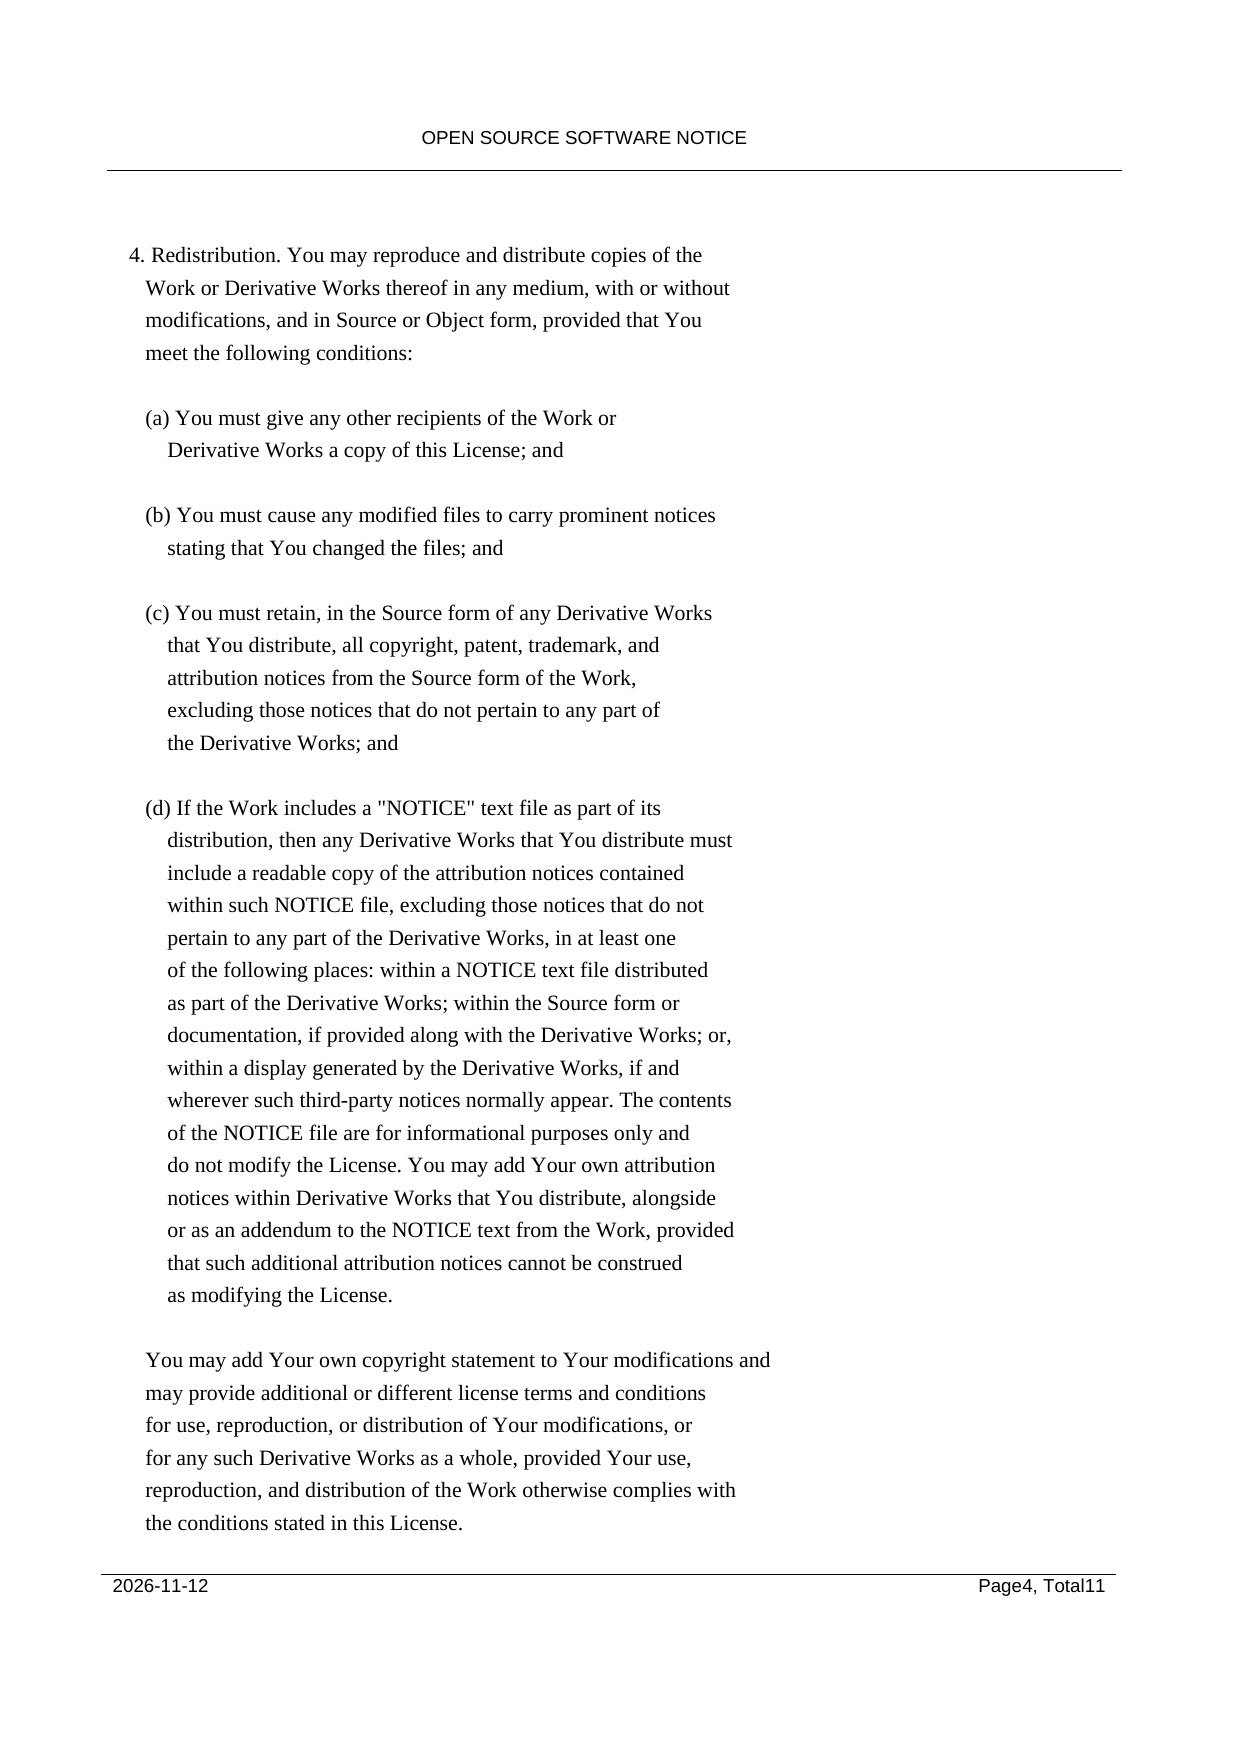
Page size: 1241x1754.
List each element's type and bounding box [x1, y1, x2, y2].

text [112, 206, 1128, 1539]
